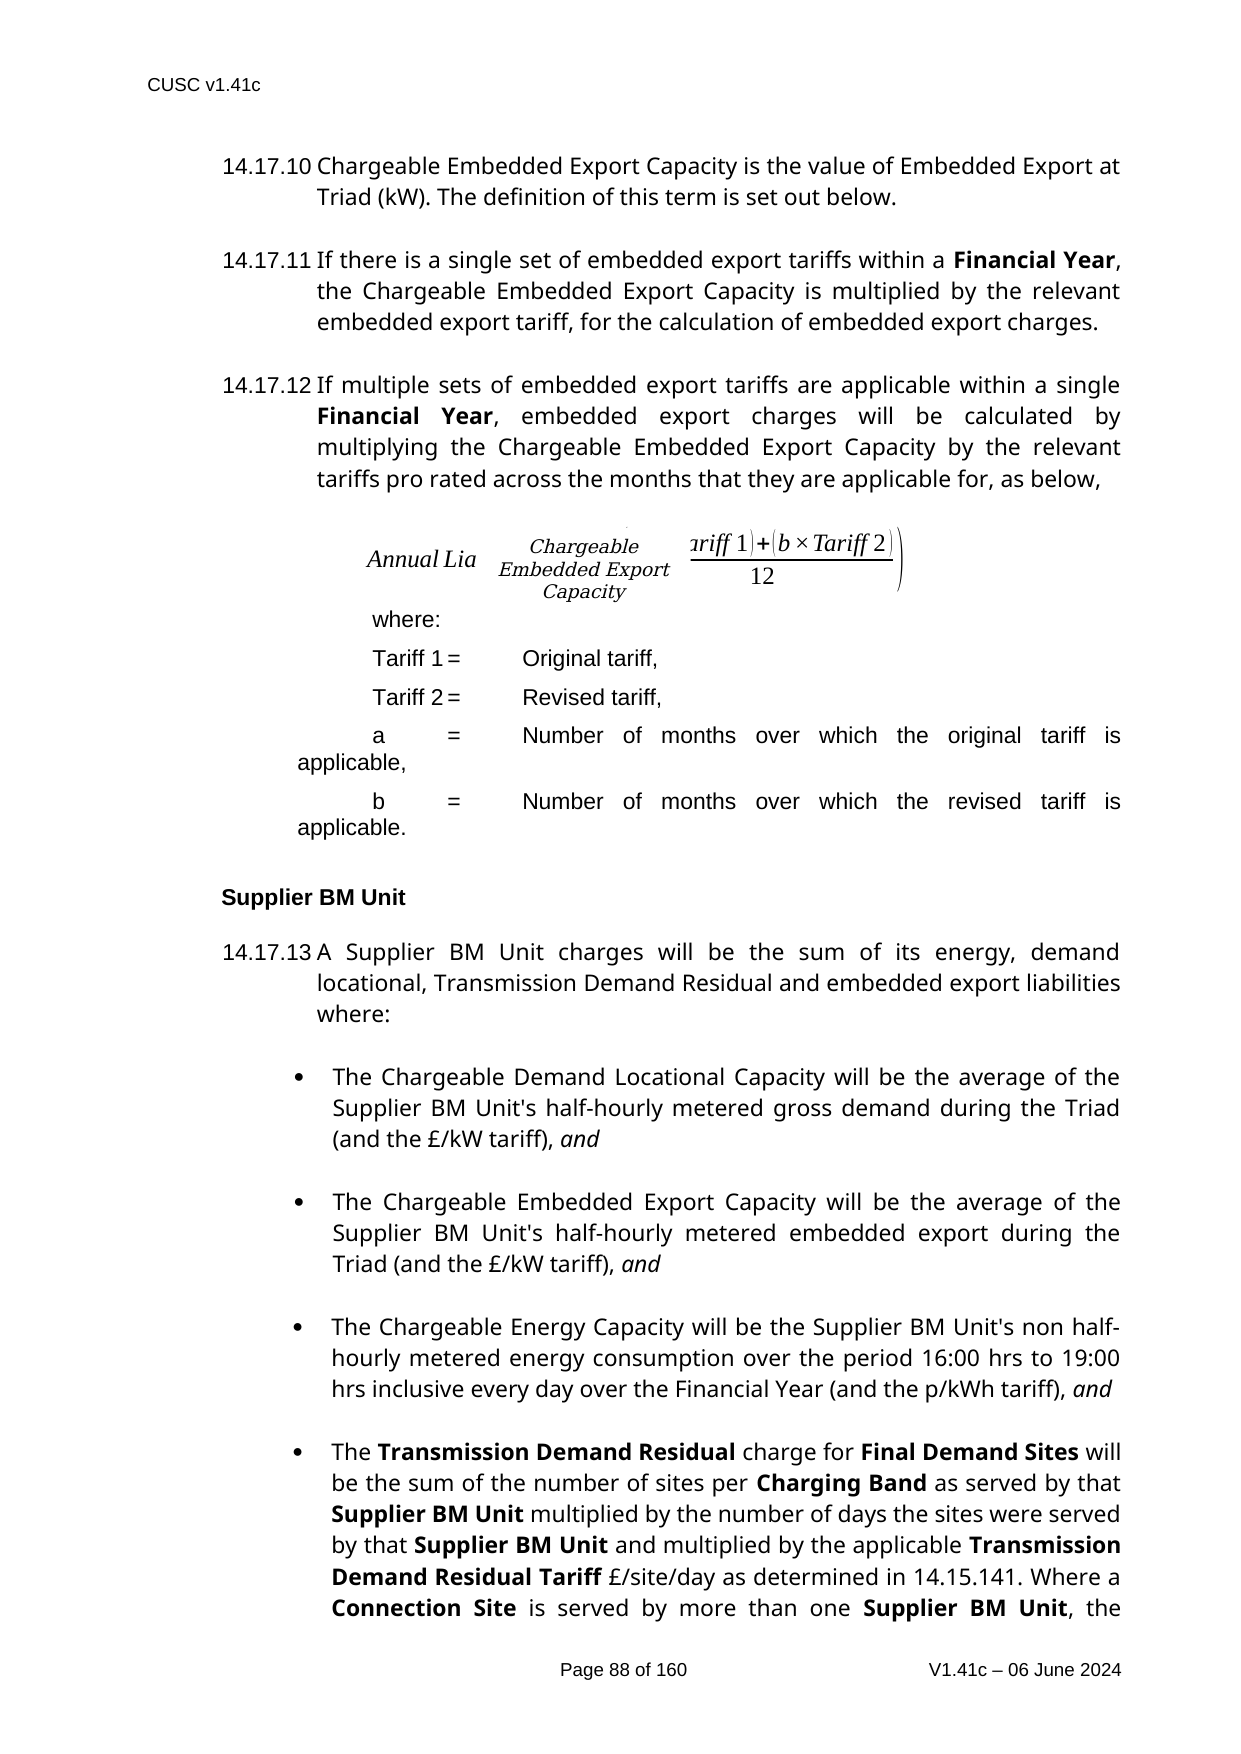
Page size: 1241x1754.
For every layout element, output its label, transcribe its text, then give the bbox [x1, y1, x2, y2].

text Tariff 2 = Revised tariff, [297, 683, 1121, 710]
text Tariff 1 = Original tariff, [297, 645, 1121, 671]
text a = Number of months over which the original tariff is applicable, [297, 722, 1121, 775]
list If multiple sets of embedded export tariffs are applicable within a single Financial Year, embedded export charges will be calculated by multiplying the Chargeable Embedded Export Capacity by the relevant tariffs pro rated across the months that they are applicable for, as below, [222, 369, 1121, 494]
text where: [297, 606, 1121, 632]
list The Chargeable Embedded Export Capacity will be the average of the Supplier BM Unit's half-hourly metered embedded export during the Triad (and the £/kW tariff), and [295, 1185, 1121, 1279]
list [294, 1435, 1121, 1623]
list If there is a single set of embedded export tariffs within a Financial Year, the Chargeable Embedded Export Capacity is multiplied by the relevant embedded export tariff, for the calculation of embedded export charges. [222, 244, 1121, 337]
subtitle Supplier BM Unit [221, 884, 1121, 910]
text b = Number of months over which the revised tariff is applicable. [297, 788, 1121, 840]
list The Chargeable Energy Capacity will be the Supplier BM Unit's non half-hourly metered energy consumption over the period 16:00 hrs to 19:00 hrs inclusive every day over the Financial Year (and the p/kWh tariff), and [294, 1310, 1121, 1404]
list Chargeable Embedded Export Capacity is the value of Embedded Export at Triad (kW). The definition of this term is set out below. [222, 150, 1121, 212]
list The Chargeable Demand Locational Capacity will be the average of the Supplier BM Unit's half-hourly metered gross demand during the Triad (and the £/kW tariff), and [295, 1060, 1121, 1154]
list A Supplier BM Unit charges will be the sum of its energy, demand locational, Transmission Demand Residual and embedded export liabilities where: [222, 935, 1121, 1029]
